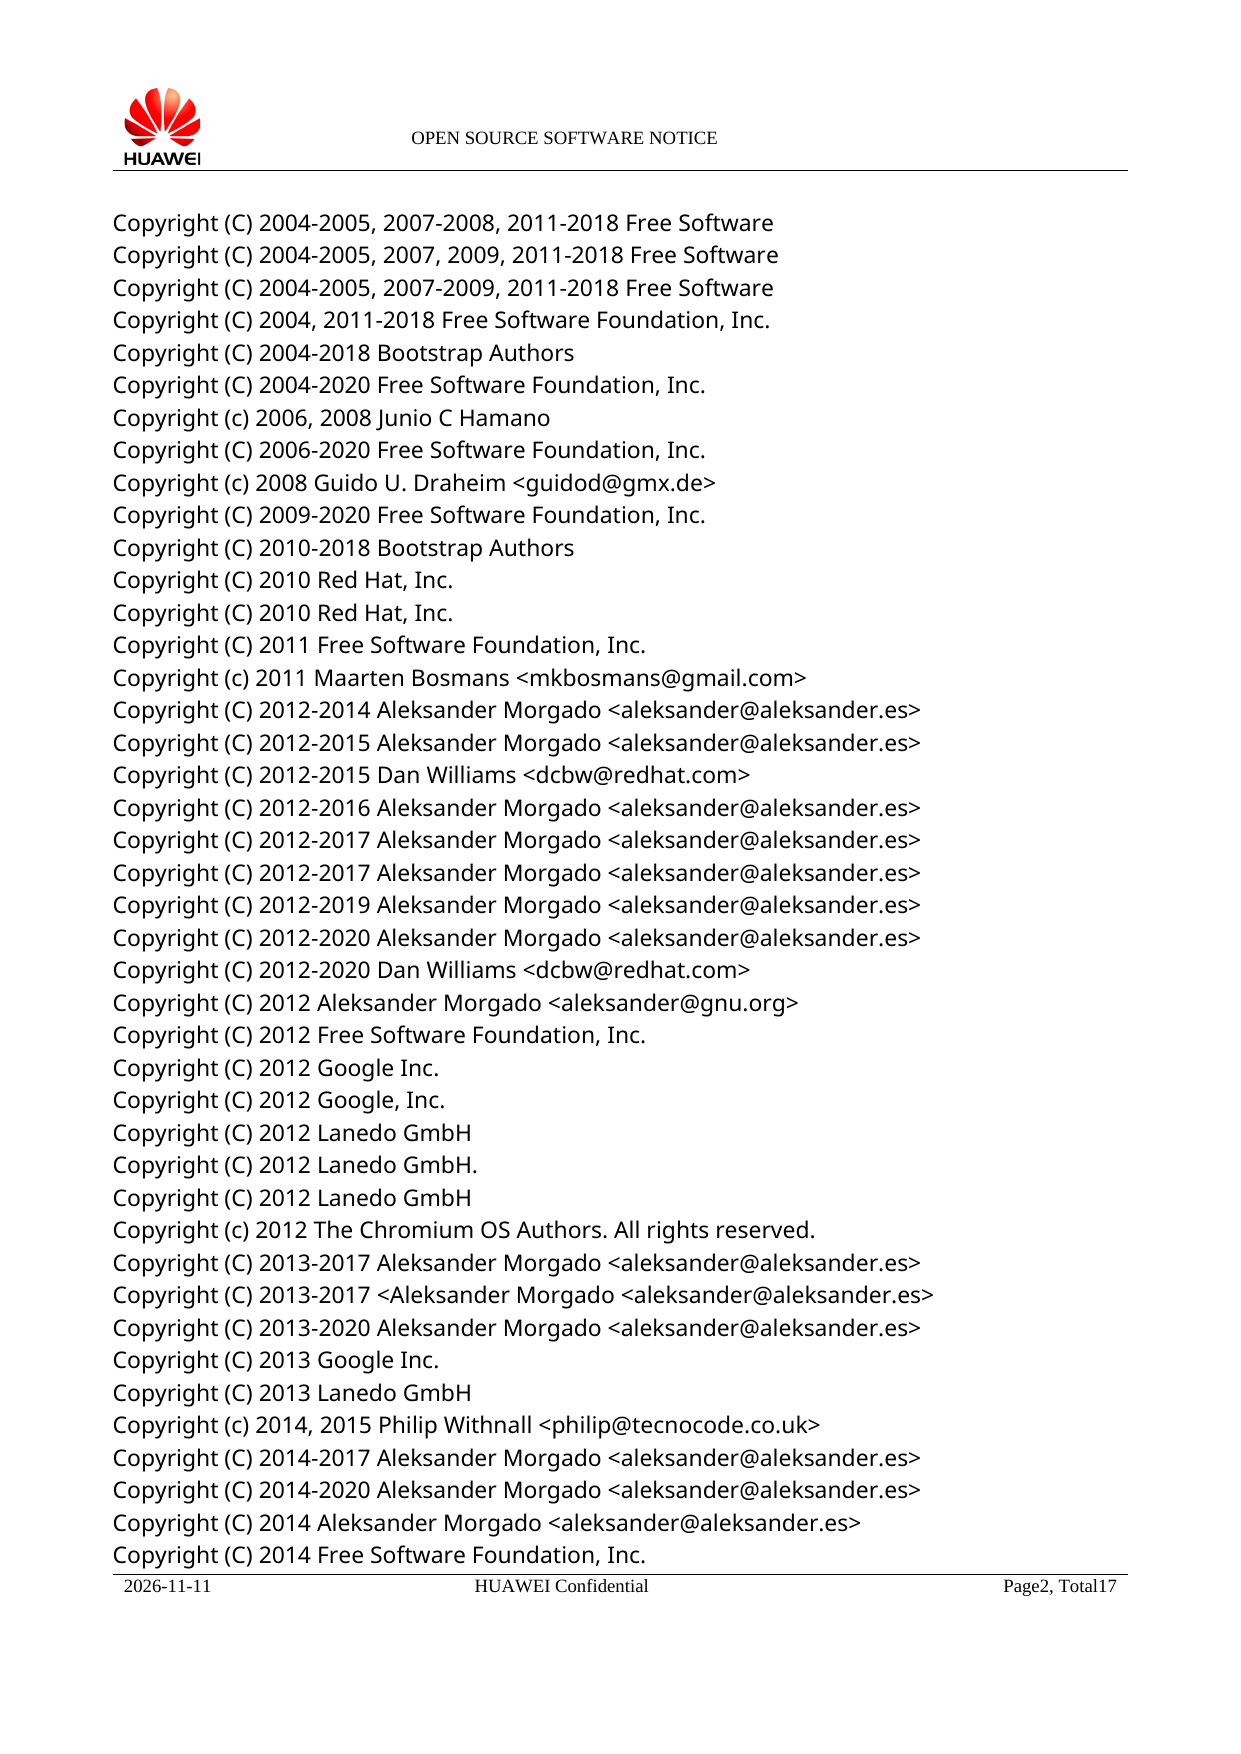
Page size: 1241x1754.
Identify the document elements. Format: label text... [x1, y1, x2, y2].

text Copyright (C) 2012 Google Inc. [112, 1051, 1128, 1084]
text Copyright (C) 2009-2020 Free Software Foundation, Inc. [112, 499, 1128, 531]
text Copyright (C) 2012-2016 Aleksander Morgado <aleksander@aleksander.es> [112, 791, 1128, 824]
text Copyright (C) 2012-2017 Aleksander Morgado <aleksander@aleksander.es> [112, 856, 1128, 889]
text Copyright (C) 2004, 2011-2018 Free Software Foundation, Inc. [112, 304, 1128, 336]
text Copyright (C) 2014 Free Software Foundation, Inc. [112, 1539, 1128, 1571]
text Copyright (C) 2004-2020 Free Software Foundation, Inc. [112, 369, 1128, 401]
text Copyright (C) 2012 Free Software Foundation, Inc. [112, 1019, 1128, 1051]
text Copyright (c) 2011 Maarten Bosmans <mkbosmans@gmail.com> [112, 661, 1128, 694]
text Copyright (c) 2006, 2008 Junio C Hamano [112, 401, 1128, 434]
text Copyright (C) 2010 Red Hat, Inc. [112, 564, 1128, 596]
text Copyright (c) 2014, 2015 Philip Withnall <philip@tecnocode.co.uk> [112, 1409, 1128, 1441]
text Copyright (C) 2004-2005, 2007-2008, 2011-2018 Free Software [112, 206, 1128, 239]
text Copyright (C) 2014 Aleksander Morgado <aleksander@aleksander.es> [112, 1506, 1128, 1539]
text Copyright (C) 2012 Lanedo GmbH [112, 1116, 1128, 1149]
text Copyright (C) 2006-2020 Free Software Foundation, Inc. [112, 434, 1128, 466]
picture [124, 88, 201, 165]
text Copyright (C) 2012 Aleksander Morgado <aleksander@gnu.org> [112, 986, 1128, 1019]
text Copyright (C) 2012-2020 Aleksander Morgado <aleksander@aleksander.es> [112, 921, 1128, 954]
text Copyright (C) 2004-2018 Bootstrap Authors [112, 336, 1128, 369]
text Copyright (C) 2012-2014 Aleksander Morgado <aleksander@aleksander.es> [112, 694, 1128, 726]
text Copyright (C) 2014-2017 Aleksander Morgado <aleksander@aleksander.es> [112, 1441, 1128, 1474]
text Copyright (C) 2013 Google Inc. [112, 1344, 1128, 1376]
text Copyright (C) 2013 Lanedo GmbH [112, 1376, 1128, 1409]
text Copyright (C) 2013-2017 <Aleksander Morgado <aleksander@aleksander.es> [112, 1279, 1128, 1311]
text Copyright (C) 2012-2020 Dan Williams <dcbw@redhat.com> [112, 954, 1128, 986]
text Copyright (C) 2014-2020 Aleksander Morgado <aleksander@aleksander.es> [112, 1474, 1128, 1506]
text Copyright (C) 2004-2005, 2007, 2009, 2011-2018 Free Software [112, 239, 1128, 271]
text Copyright (C) 2010 Red Hat, Inc. [112, 596, 1128, 629]
text Copyright (C) 2010-2018 Bootstrap Authors [112, 531, 1128, 564]
text Copyright (C) 2012-2019 Aleksander Morgado <aleksander@aleksander.es> [112, 889, 1128, 921]
text Copyright (C) 2013-2020 Aleksander Morgado <aleksander@aleksander.es> [112, 1311, 1128, 1344]
text Copyright (C) 2012 Lanedo GmbH. [112, 1149, 1128, 1181]
text Copyright (C) 2012-2015 Aleksander Morgado <aleksander@aleksander.es> [112, 726, 1128, 759]
text Copyright (C) 2012-2015 Dan Williams <dcbw@redhat.com> [112, 759, 1128, 791]
text Copyright (C) 2004-2005, 2007-2009, 2011-2018 Free Software [112, 271, 1128, 304]
text Copyright (C) 2013-2017 Aleksander Morgado <aleksander@aleksander.es> [112, 1246, 1128, 1279]
text Copyright (C) 2011 Free Software Foundation, Inc. [112, 629, 1128, 661]
text Copyright (C) 2012 Google, Inc. [112, 1084, 1128, 1116]
text Copyright (C) 2012-2017 Aleksander Morgado <aleksander@aleksander.es> [112, 824, 1128, 856]
text Copyright (c) 2008 Guido U. Draheim <guidod@gmx.de> [112, 466, 1128, 499]
text Copyright (C) 2012 Lanedo GmbH [112, 1181, 1128, 1214]
text Copyright (c) 2012 The Chromium OS Authors. All rights reserved. [112, 1214, 1128, 1246]
